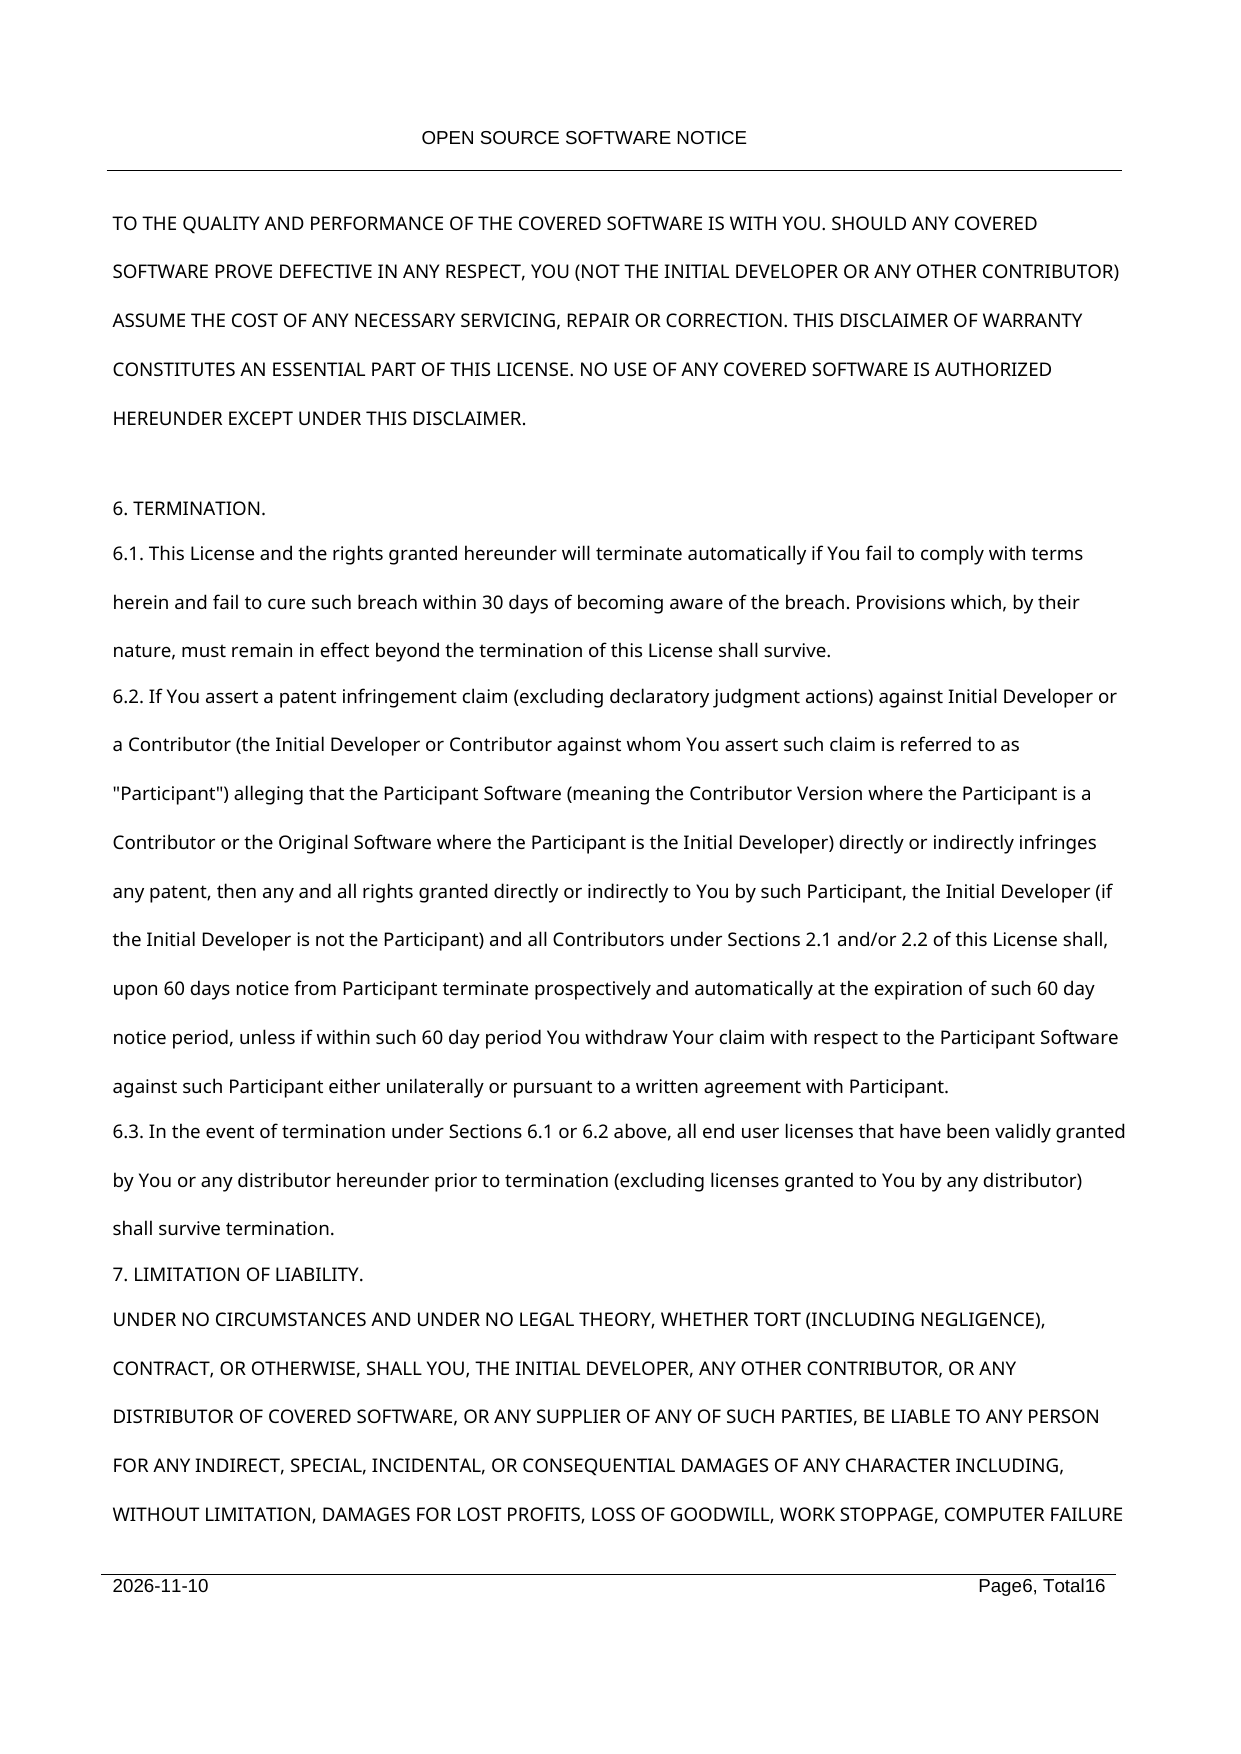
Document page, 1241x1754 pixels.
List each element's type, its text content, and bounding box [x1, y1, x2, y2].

text 7. LIMITATION OF LIABILITY. [112, 1257, 1128, 1290]
text 6.2. If You assert a patent infringement claim (excluding declaratory judgment actions) against Initial Developer or a Contributor (the Initial Developer or Contributor against whom You assert such claim is referred to as "Participant") alleging that the Participant Software (meaning the Contributor Version where the Participant is a Contributor or the Original Software where the Participant is the Initial Developer) directly or indirectly infringes any patent, then any and all rights granted directly or indirectly to You by such Participant, the Initial Developer (if the Initial Developer is not the Participant) and all Contributors under Sections 2.1 and/or 2.2 of this License shall, upon 60 days notice from Participant terminate prospectively and automatically at the expiration of such 60 day notice period, unless if within such 60 day period You withdraw Your claim with respect to the Participant Software against such Participant either unilaterally or pursuant to a written agreement with Participant. [112, 679, 1128, 1102]
text 6.3. In the event of termination under Sections 6.1 or 6.2 above, all end user licenses that have been validly granted by You or any distributor hereunder prior to termination (excluding licenses granted to You by any distributor) shall survive termination. [112, 1115, 1128, 1245]
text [112, 206, 1128, 434]
text 6. TERMINATION. [112, 492, 1128, 524]
text 6.1. This License and the rights granted hereunder will terminate automatically if You fail to comply with terms herein and fail to cure such breach within 30 days of becoming aware of the breach. Provisions which, by their nature, must remain in effect beyond the termination of this License shall survive. [112, 537, 1128, 667]
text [112, 1303, 1128, 1530]
